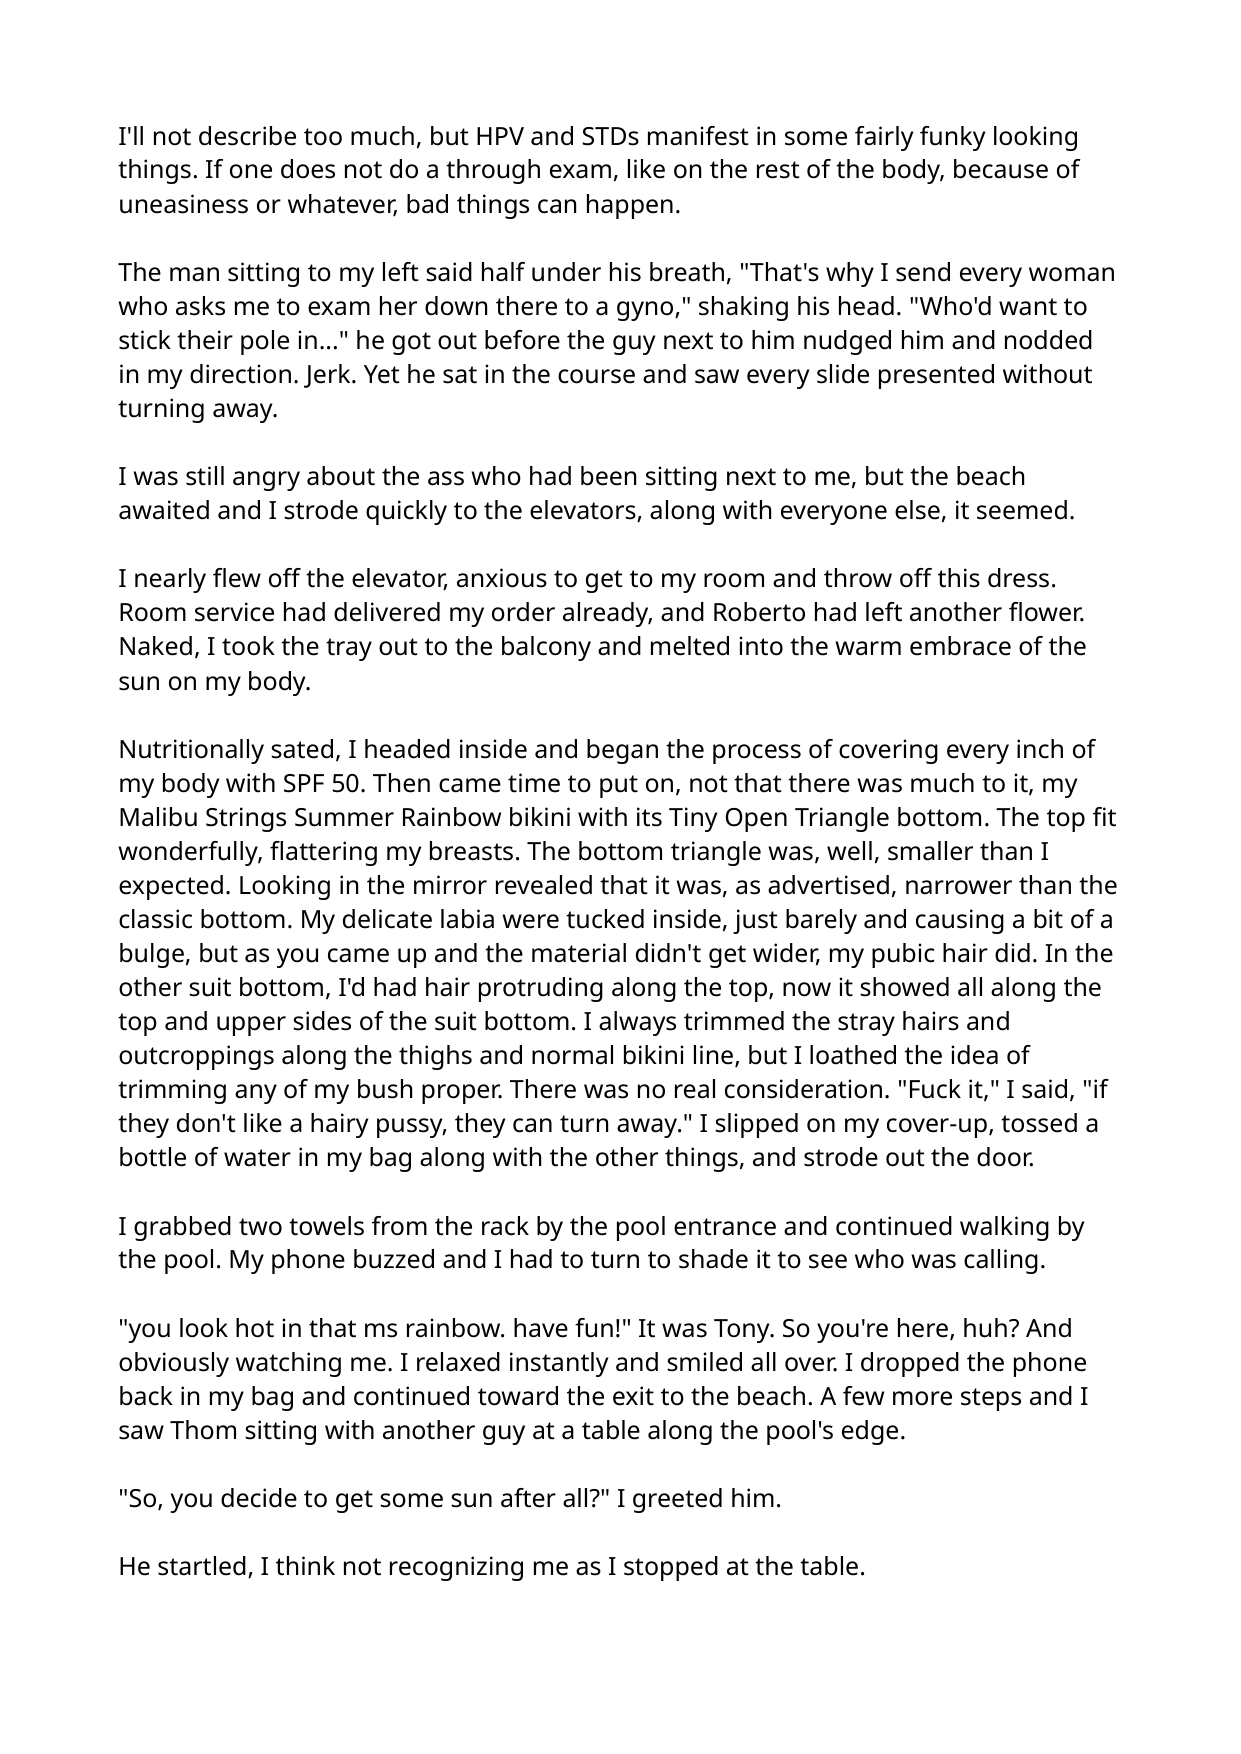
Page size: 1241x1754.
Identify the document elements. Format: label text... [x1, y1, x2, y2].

text I nearly flew off the elevator, anxious to get to my room and throw off this dress. Room service had delivered my order already, and Roberto had left another flower. Naked, I took the tray out to the balcony and melted into the warm embrace of the sun on my body. [118, 561, 1122, 697]
text "So, you decide to get some sun after all?" I greeted him. [118, 1481, 1122, 1515]
text I grabbed two towels from the rack by the pool entrance and continued walking by the pool. My phone buzzed and I had to turn to shade it to see who was calling. [118, 1208, 1122, 1276]
text Nutritionally sated, I headed inside and began the process of covering every inch of my body with SPF 50. Then came time to put on, not that there was much to it, my Malibu Strings Summer Rainbow bikini with its Tiny Open Triangle bottom. The top fit wonderfully, flattering my breasts. The bottom triangle was, well, smaller than I expected. Looking in the mirror revealed that it was, as advertised, narrower than the classic bottom. My delicate labia were tucked inside, just barely and causing a bit of a bulge, but as you came up and the material didn't get wider, my pubic hair did. In the other suit bottom, I'd had hair protruding along the top, now it showed all along the top and upper sides of the suit bottom. I always trimmed the stray hairs and outcroppings along the thighs and normal bikini line, but I loathed the idea of trimming any of my bush proper. There was no real consideration. "Fuck it," I said, "if they don't like a hairy pussy, they can turn away." I slipped on my cover-up, tossed a bottle of water in my bag along with the other things, and strode out the door. [118, 731, 1122, 1174]
text The man sitting to my left said half under his breath, "That's why I send every woman who asks me to exam her down there to a gyno," shaking his head. "Who'd want to stick their pole in..." he got out before the guy next to him nudged him and nodded in my direction. Jerk. Yet he sat in the course and saw every slide presented without turning away. [118, 254, 1122, 425]
text He startled, I think not recognizing me as I stopped at the table. [118, 1549, 1122, 1583]
text I was still angry about the ass who had been sitting next to me, but the beach awaited and I strode quickly to the elevators, along with everyone else, it seemed. [118, 459, 1122, 527]
text I'll not describe too much, but HPV and STDs manifest in some fairly funky looking things. If one does not do a through exam, like on the rest of the body, because of uneasiness or whatever, bad things can happen. [118, 118, 1122, 220]
text "you look hot in that ms rainbow. have fun!" It was Tony. So you're here, huh? And obviously watching me. I relaxed instantly and smiled all over. I dropped the phone back in my bag and continued toward the exit to the beach. A few more steps and I saw Thom sitting with another guy at a table along the pool's edge. [118, 1310, 1122, 1447]
